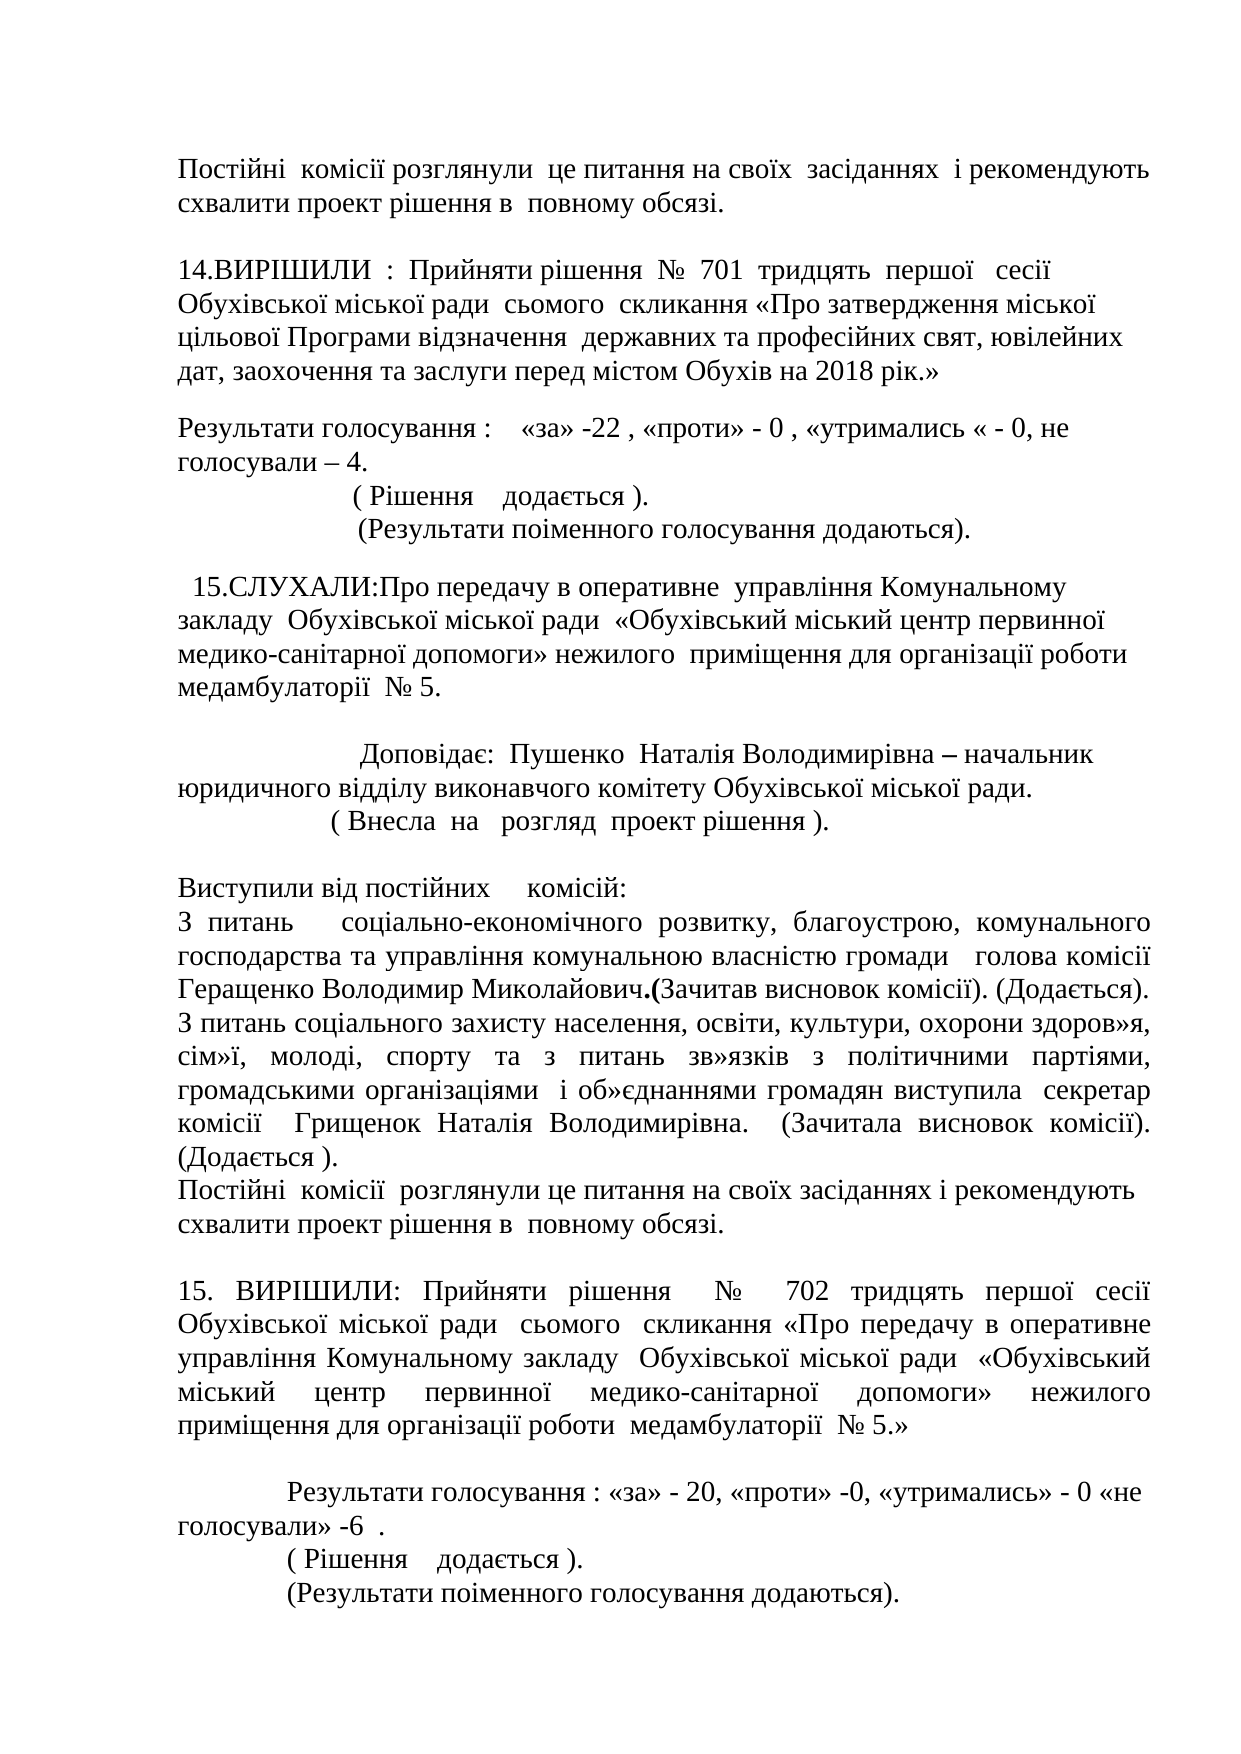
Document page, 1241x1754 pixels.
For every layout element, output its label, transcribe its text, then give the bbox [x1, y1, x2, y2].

text ( Внесла на розгляд проект рішення ). [177, 803, 1152, 837]
subtitle Виступили від постійних комісій: [177, 871, 1152, 904]
text 15.СЛУХАЛИ:Про передачу в оперативне управління Комунальному закладу Обухівської міської ради «Обухівський міський центр первинної медико-санітарної допомоги» нежилого приміщення для організації роботи медамбулаторії № 5. [177, 569, 1152, 703]
subtitle Результати голосування : «за» -22 , «проти» - 0 , «утримались « - 0, не голосували – 4. [177, 411, 1152, 478]
subtitle (Результати поіменного голосування додаються). [177, 1575, 1152, 1608]
subtitle (Результати поіменного голосування додаються). [177, 511, 1152, 545]
text 14.ВИРІШИЛИ : Прийняти рішення № 701 тридцять першої сесії Обухівської міської ради сьомого скликання «Про затвердження міської цільової Програми відзначення державних та професійних свят, ювілейних дат, заохочення та заслуги перед містом Обухів на 2018 рік.» [177, 252, 1152, 386]
subtitle ( Рішення додається ). [177, 1541, 1152, 1575]
text 15. ВИРІШИЛИ: Прийняти рішення № 702 тридцять першої сесії Обухівської міської ради сьомого скликання «Про передачу в оперативне управління Комунальному закладу Обухівської міської ради «Обухівський міський центр первинної медико-санітарної допомоги» нежилого приміщення для організації роботи медамбулаторії № 5.» [177, 1273, 1152, 1441]
subtitle ( Рішення додається ). [177, 478, 1152, 511]
subtitle З питань соціально-економічного розвитку, благоустрою, комунального господарства та управління комунальною власністю громади голова комісії Геращенко Володимир Миколайович.(Зачитав висновок комісії). (Додається). [651, 971, 1152, 1005]
text Доповідає: Пушенко Наталія Володимирівна – начальник юридичного відділу виконавчого комітету Обухівської міської ради. [177, 736, 1152, 803]
subtitle З питань соціального захисту населення, освіти, культури, охорони здоров»я, сім»ї, молоді, спорту та з питань зв»язків з політичними партіями, громадськими організаціями і об»єднаннями громадян виступила секретар комісії Грищенок Наталія Володимирівна. (Зачитала висновок комісії). (Додається ). [177, 1005, 1152, 1172]
subtitle Результати голосування : «за» - 20, «проти» -0, «утримались» - 0 «не голосували» -6 . [177, 1474, 1152, 1541]
list Постійні комісії розглянули це питання на своїх засіданнях і рекомендують схвалити проект рішення в повному обсязі. [177, 152, 1152, 219]
list Постійні комісії розглянули це питання на своїх засіданнях і рекомендують схвалити проект рішення в повному обсязі. [177, 1172, 1152, 1239]
